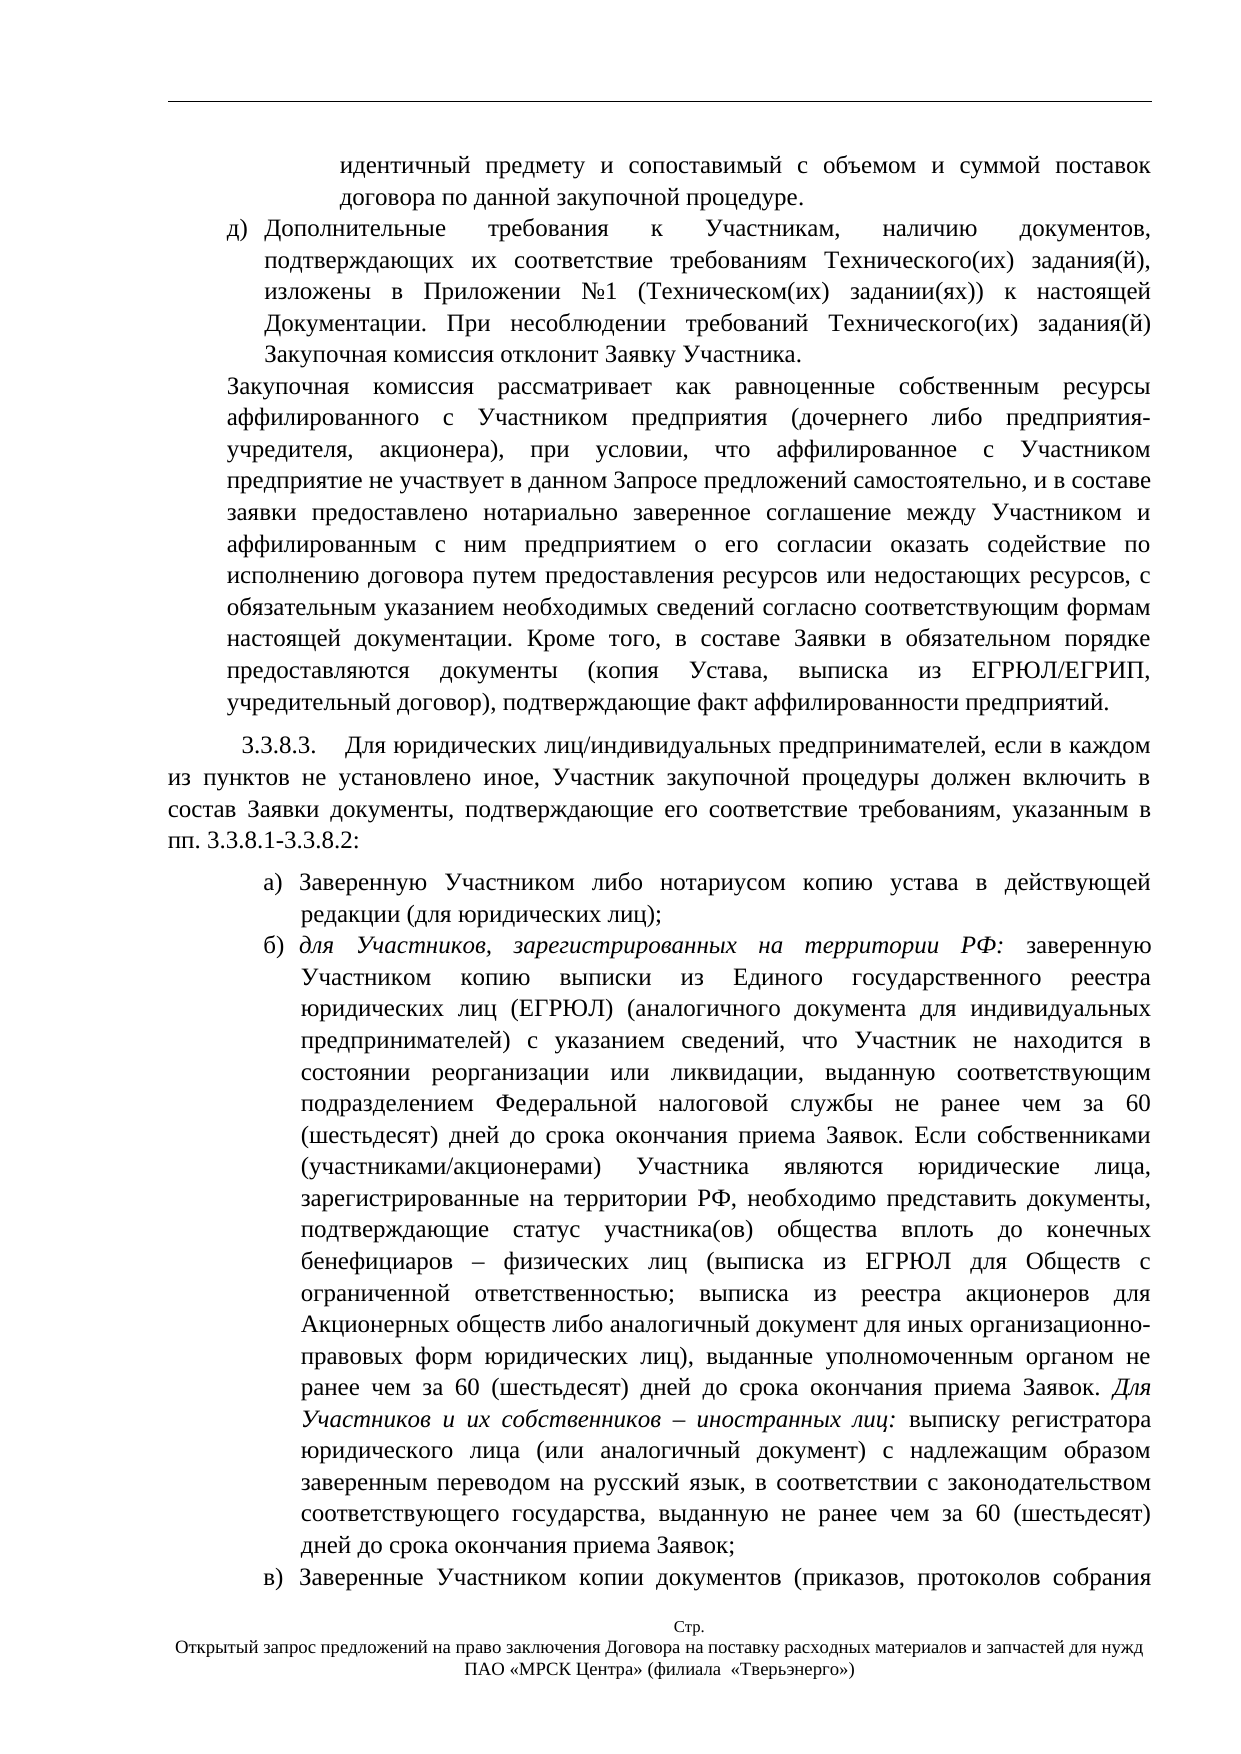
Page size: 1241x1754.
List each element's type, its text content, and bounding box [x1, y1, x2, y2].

list Для юридических лиц/индивидуальных предпринимателей, если в каждом из пунктов не установлено иное, Участник закупочной процедуры должен включить в состав Заявки документы, подтверждающие его соответствие требованиям, указанным в пп. 3.3.8.1-3.3.8.2: [168, 731, 1152, 854]
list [282, 150, 1152, 210]
list для Участников, зарегистрированных на территории РФ: заверенную Участником копию выписки из Единого государственного реестра юридических лиц (ЕГРЮЛ) (аналогичного документа для индивидуальных предпринимателей) с указанием сведений, что Участник не находится в состоянии реорганизации или ликвидации, выданную соответствующим подразделением Федеральной налоговой службы не ранее чем за 60 (шестьдесят) дней до срока окончания приема Заявок. Если собственниками (участниками/акционерами) Участника являются юридические лица, зарегистрированные на территории РФ, необходимо представить документы, подтверждающие статус участника(ов) общества вплоть до конечных бенефициаров – физических лиц (выписка из ЕГРЮЛ для Обществ с ограниченной ответственностью; выписка из реестра акционеров для Акционерных обществ либо аналогичный документ для иных организационно-правовых форм юридических лиц), выданные уполномоченным органом не ранее чем за 60 (шестьдесят) дней до срока окончания приема Заявок. Для Участников и их собственников – иностранных лиц: выписку регистратора юридического лица (или аналогичный документ) с надлежащим образом заверенным переводом на русский язык, в соответствии с законодательством соответствующего государства, выданную не ранее чем за 60 (шестьдесят) дней до срока окончания приема Заявок; [263, 930, 1152, 1559]
text Закупочная комиссия рассматривает как равноценные собственным ресурсы аффилированного с Участником предприятия (дочернего либо предприятия-учредителя, акционера), при условии, что аффилированное с Участником предприятие не участвует в данном Запросе предложений самостоятельно, и в составе заявки предоставлено нотариально заверенное соглашение между Участником и аффилированным с ним предприятием о его согласии оказать содействие по исполнению договора путем предоставления ресурсов или недостающих ресурсов, с обязательным указанием необходимых сведений согласно соответствующим формам настоящей документации. Кроме того, в составе Заявки в обязательном порядке предоставляются документы (копия Устава, выписка из ЕГРЮЛ/ЕГРИП, учредительный договор), подтверждающие факт аффилированности предприятий. [227, 371, 1152, 715]
list Заверенную Участником либо нотариусом копию устава в действующей редакции (для юридических лиц); [263, 867, 1152, 928]
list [263, 1562, 1152, 1590]
list Дополнительные требования к Участникам, наличию документов, подтверждающих их соответствие требованиям Технического(их) задания(й), изложены в Приложении №1 (Техническом(их) задании(ях)) к настоящей Документации. При несоблюдении требований Технического(их) задания(й) Закупочная комиссия отклонит Заявку Участника. [227, 213, 1152, 368]
